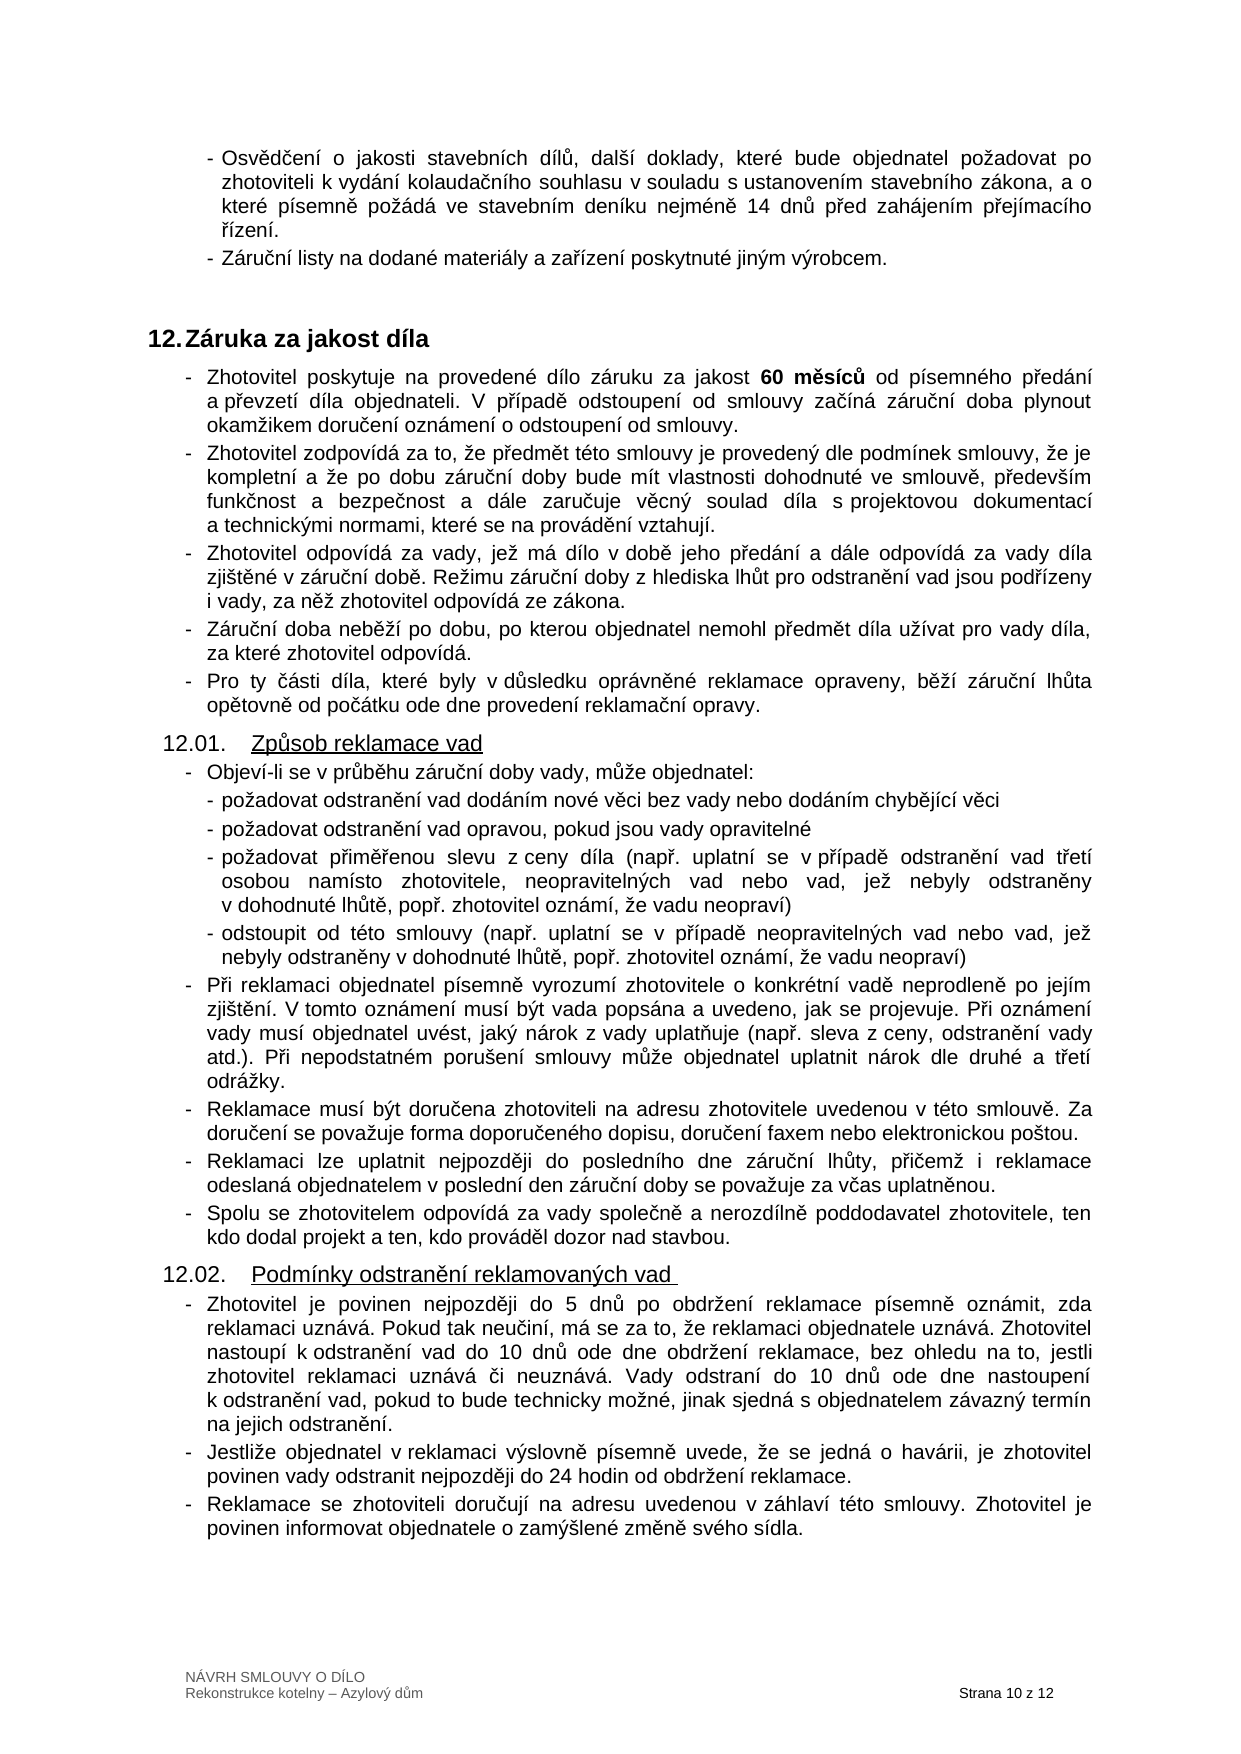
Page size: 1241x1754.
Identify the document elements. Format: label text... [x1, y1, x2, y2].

text Objeví-li se v průběhu záruční doby vady, může objednatel: [185, 760, 1093, 784]
text - požadovat odstranění vad dodáním nové věci bez vady nebo dodáním chybějící věci [207, 788, 1093, 812]
subtitle Způsob reklamace vad [162, 729, 1093, 756]
text Reklamaci lze uplatnit nejpozději do posledního dne záruční lhůty, přičemž i reklamace odeslaná objednatelem v poslední den záruční doby se považuje za včas uplatněnou. [185, 1149, 1093, 1197]
text Reklamace musí být doručena zhotoviteli na adresu zhotovitele uvedenou v této smlouvě. Za doručení se považuje forma doporučeného dopisu, doručení faxem nebo elektronickou poštou. [185, 1097, 1093, 1144]
text - požadovat odstranění vad opravou, pokud jsou vady opravitelné [207, 816, 1093, 840]
subtitle Podmínky odstranění reklamovaných vad [162, 1261, 1093, 1287]
text Zhotovitel je povinen nejpozději do 5 dnů po obdržení reklamace písemně oznámit, zda reklamaci uznává. Pokud tak neučiní, má se za to, že reklamaci objednatele uznává. Zhotovitel nastoupí k odstranění vad do 10 dnů ode dne obdržení reklamace, bez ohledu na to, jestli zhotovitel reklamaci uznává či neuznává. Vady odstraní do 10 dnů ode dne nastoupení k odstranění vad, pokud to bude technicky možné, jinak sjedná s objednatelem závazný termín na jejich odstranění. [185, 1292, 1093, 1435]
text Zhotovitel odpovídá za vady, jež má dílo v době jeho předání a dále odpovídá za vady díla zjištěné v záruční době. Režimu záruční doby z hlediska lhůt pro odstranění vad jsou podřízeny i vady, za něž zhotovitel odpovídá ze zákona. [185, 541, 1093, 613]
text Při reklamaci objednatel písemně vyrozumí zhotovitele o konkrétní vadě neprodleně po jejím zjištění. V tomto oznámení musí být vada popsána a uvedeno, jak se projevuje. Při oznámení vady musí objednatel uvést, jaký nárok z vady uplatňuje (např. sleva z ceny, odstranění vady atd.). Při nepodstatném porušení smlouvy může objednatel uplatnit nárok dle druhé a třetí odrážky. [185, 973, 1093, 1092]
text - Osvědčení o jakosti stavebních dílů, další doklady, které bude objednatel požadovat po zhotoviteli k vydání kolaudačního souhlasu v souladu s ustanovením stavebního zákona, a o které písemně požádá ve stavebním deníku nejméně 14 dnů před zahájením přejímacího řízení. [207, 146, 1093, 241]
text - odstoupit od této smlouvy (např. uplatní se v případě neopravitelných vad nebo vad, jež nebyly odstraněny v dohodnuté lhůtě, popř. zhotovitel oznámí, že vadu neopraví) [207, 921, 1093, 968]
text Jestliže objednatel v reklamaci výslovně písemně uvede, že se jedná o havárii, je zhotovitel povinen vady odstranit nejpozději do 24 hodin od obdržení reklamace. [185, 1439, 1093, 1487]
text Spolu se zhotovitelem odpovídá za vady společně a nerozdílně poddodavatel zhotovitele, ten kdo dodal projekt a ten, kdo prováděl dozor nad stavbou. [185, 1201, 1093, 1249]
text - Záruční listy na dodané materiály a zařízení poskytnuté jiným výrobcem. [207, 246, 1093, 269]
text Zhotovitel poskytuje na provedené dílo záruku za jakost 60 měsíců od písemného předání a převzetí díla objednateli. V případě odstoupení od smlouvy začíná záruční doba plynout okamžikem doručení oznámení o odstoupení od smlouvy. [185, 365, 1093, 437]
text Pro ty části díla, které byly v důsledku oprávněné reklamace opraveny, běží záruční lhůta opětovně od počátku ode dne provedení reklamační opravy. [185, 669, 1093, 717]
text Reklamace se zhotoviteli doručují na adresu uvedenou v záhlaví této smlouvy. Zhotovitel je povinen informovat objednatele o zamýšlené změně svého sídla. [185, 1492, 1093, 1539]
text Záruční doba neběží po dobu, po kterou objednatel nemohl předmět díla užívat pro vady díla, za které zhotovitel odpovídá. [185, 617, 1093, 665]
text - požadovat přiměřenou slevu z ceny díla (např. uplatní se v případě odstranění vad třetí osobou namísto zhotovitele, neopravitelných vad nebo vad, jež nebyly odstraněny v dohodnuté lhůtě, popř. zhotovitel oznámí, že vadu neopraví) [207, 844, 1093, 916]
subtitle Záruka za jakost díla [148, 324, 1093, 352]
text Zhotovitel zodpovídá za to, že předmět této smlouvy je provedený dle podmínek smlouvy, že je kompletní a že po dobu záruční doby bude mít vlastnosti dohodnuté ve smlouvě, především funkčnost a bezpečnost a dále zaručuje věcný soulad díla s projektovou dokumentací a technickými normami, které se na provádění vztahují. [185, 441, 1093, 537]
